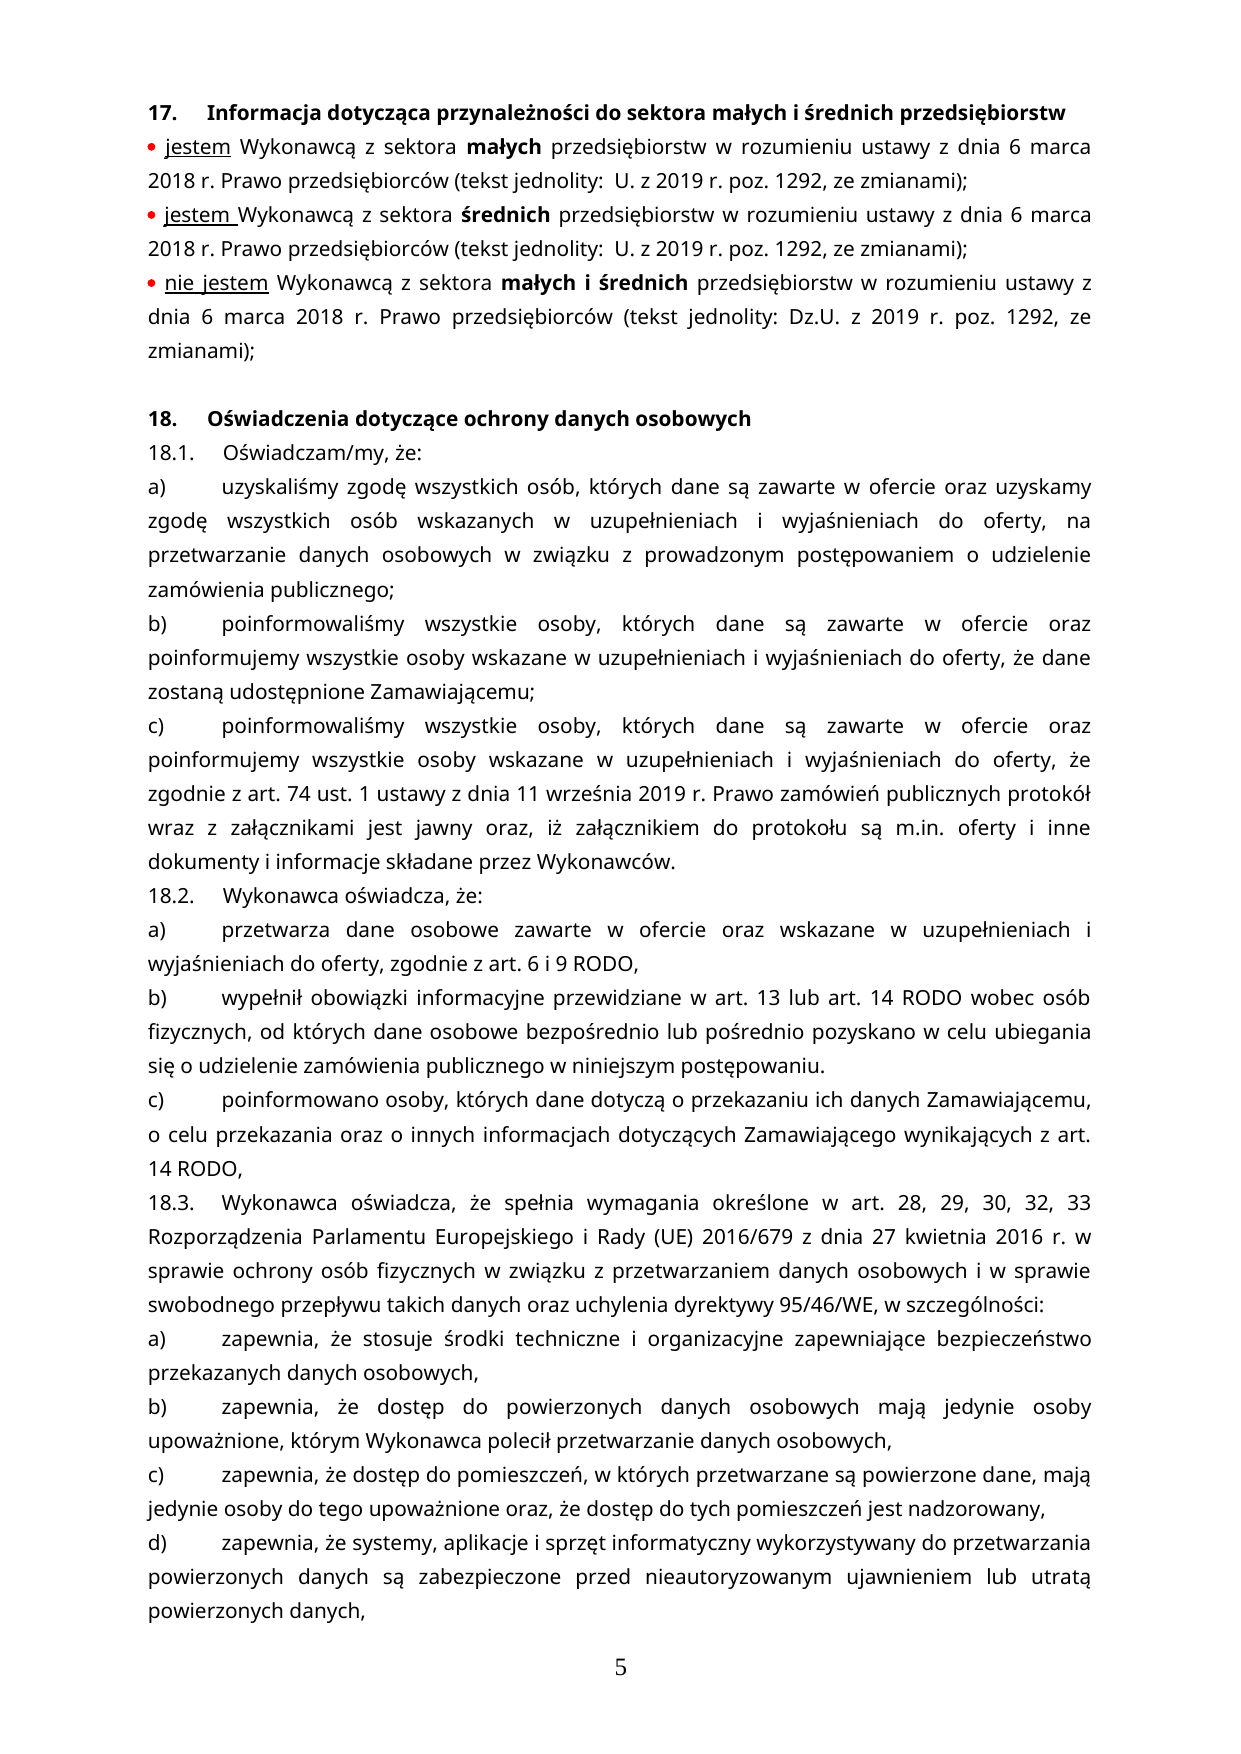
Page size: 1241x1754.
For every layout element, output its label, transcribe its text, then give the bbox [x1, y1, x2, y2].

text b) zapewnia, że dostęp do powierzonych danych osobowych mają jedynie osoby upoważnione, którym Wykonawca polecił przetwarzanie danych osobowych, [148, 1392, 1092, 1455]
text d) zapewnia, że systemy, aplikacje i sprzęt informatyczny wykorzystywany do przetwarzania powierzonych danych są zabezpieczone przed nieautoryzowanym ujawnieniem lub utratą powierzonych danych, [148, 1528, 1092, 1625]
list Wykonawca oświadcza, że: [148, 881, 1092, 910]
text jestem Wykonawcą z sektora średnich przedsiębiorstw w rozumieniu ustawy z dnia 6 marca 2018 r. Prawo przedsiębiorców (tekst jednolity: U. z 2019 r. poz. 1292, ze zmianami); [148, 200, 1092, 262]
list Oświadczenia dotyczące ochrony danych osobowych [148, 404, 1092, 433]
text jestem Wykonawcą z sektora małych przedsiębiorstw w rozumieniu ustawy z dnia 6 marca 2018 r. Prawo przedsiębiorców (tekst jednolity: U. z 2019 r. poz. 1292, ze zmianami); [148, 132, 1092, 194]
text c) poinformowano osoby, których dane dotyczą o przekazaniu ich danych Zamawiającemu, o celu przekazania oraz o innych informacjach dotyczących Zamawiającego wynikających z art. 14 RODO, [148, 1086, 1092, 1182]
list Oświadczam/my, że: [148, 438, 1092, 467]
text nie jestem Wykonawcą z sektora małych i średnich przedsiębiorstw w rozumieniu ustawy z dnia 6 marca 2018 r. Prawo przedsiębiorców (tekst jednolity: Dz.U. z 2019 r. poz. 1292, ze zmianami); [148, 268, 1092, 365]
list Wykonawca oświadcza, że spełnia wymagania określone w art. 28, 29, 30, 32, 33 Rozporządzenia Parlamentu Europejskiego i Rady (UE) 2016/679 z dnia 27 kwietnia 2016 r. w sprawie ochrony osób fizycznych w związku z przetwarzaniem danych osobowych i w sprawie swobodnego przepływu takich danych oraz uchylenia dyrektywy 95/46/WE, w szczególności: [148, 1188, 1092, 1318]
text b) wypełnił obowiązki informacyjne przewidziane w art. 13 lub art. 14 RODO wobec osób fizycznych, od których dane osobowe bezpośrednio lub pośrednio pozyskano w celu ubiegania się o udzielenie zamówienia publicznego w niniejszym postępowaniu. [148, 983, 1092, 1080]
text a) zapewnia, że stosuje środki techniczne i organizacyjne zapewniające bezpieczeństwo przekazanych danych osobowych, [148, 1324, 1092, 1387]
text a) uzyskaliśmy zgodę wszystkich osób, których dane są zawarte w ofercie oraz uzyskamy zgodę wszystkich osób wskazanych w uzupełnieniach i wyjaśnieniach do oferty, na przetwarzanie danych osobowych w związku z prowadzonym postępowaniem o udzielenie zamówienia publicznego; [148, 472, 1092, 603]
text b) poinformowaliśmy wszystkie osoby, których dane są zawarte w ofercie oraz poinformujemy wszystkie osoby wskazane w uzupełnieniach i wyjaśnieniach do oferty, że dane zostaną udostępnione Zamawiającemu; [148, 609, 1092, 705]
text a) przetwarza dane osobowe zawarte w ofercie oraz wskazane w uzupełnieniach i wyjaśnieniach do oferty, zgodnie z art. 6 i 9 RODO, [148, 915, 1092, 978]
list Informacja dotycząca przynależności do sektora małych i średnich przedsiębiorstw [148, 98, 1092, 126]
text c) poinformowaliśmy wszystkie osoby, których dane są zawarte w ofercie oraz poinformujemy wszystkie osoby wskazane w uzupełnieniach i wyjaśnieniach do oferty, że zgodnie z art. 74 ust. 1 ustawy z dnia 11 września 2019 r. Prawo zamówień publicznych protokół wraz z załącznikami jest jawny oraz, iż załącznikiem do protokołu są m.in. oferty i inne dokumenty i informacje składane przez Wykonawców. [148, 711, 1092, 876]
text c) zapewnia, że dostęp do pomieszczeń, w których przetwarzane są powierzone dane, mają jedynie osoby do tego upoważnione oraz, że dostęp do tych pomieszczeń jest nadzorowany, [148, 1460, 1092, 1523]
